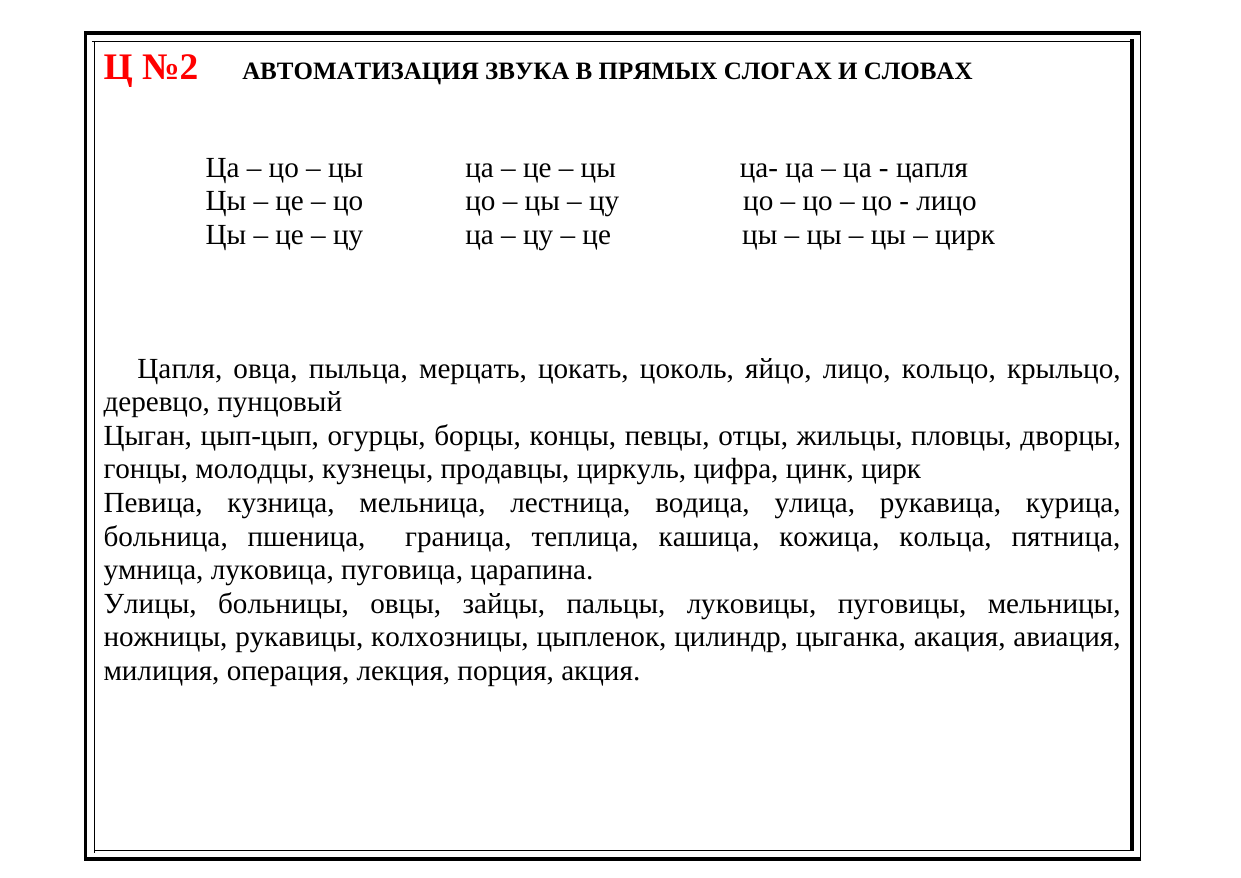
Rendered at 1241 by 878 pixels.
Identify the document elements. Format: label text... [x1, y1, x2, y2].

text Цы – це – цу ца – цу – це цы – цы – цы – цирк [103, 217, 1122, 250]
text Цы – це – цо цо – цы – цу цо – цо – цо - лицо [103, 183, 1122, 217]
text Цыган, цып-цып, огурцы, борцы, концы, певцы, отцы, жильцы, пловцы, дворцы, гонцы, молодцы, кузнецы, продавцы, циркуль, цифра, цинк, цирк [103, 418, 1122, 485]
text Певица, кузница, мельница, лестница, водица, улица, рукавица, курица, больница, пшеница, граница, теплица, кашица, кожица, кольца, пятница, умница, луковица, пуговица, царапина. [103, 485, 1122, 586]
text Ца – цо – цы ца – це – цы ца- ца – ца - цапля [103, 150, 1122, 183]
text Улицы, больницы, овцы, зайцы, пальцы, луковицы, пуговицы, мельницы, ножницы, рукавицы, колхозницы, цыпленок, цилиндр, цыганка, акация, авиация, милиция, операция, лекция, порция, акция. [103, 586, 1122, 686]
text Цапля, овца, пыльца, мерцать, цокать, цоколь, яйцо, лицо, кольцо, крыльцо, деревцо, пунцовый [103, 351, 1122, 418]
text Ц №2 АВТОМАТИЗАЦИЯ ЗВУКА В ПРЯМЫХ СЛОГАХ И СЛОВАХ [103, 44, 1122, 87]
